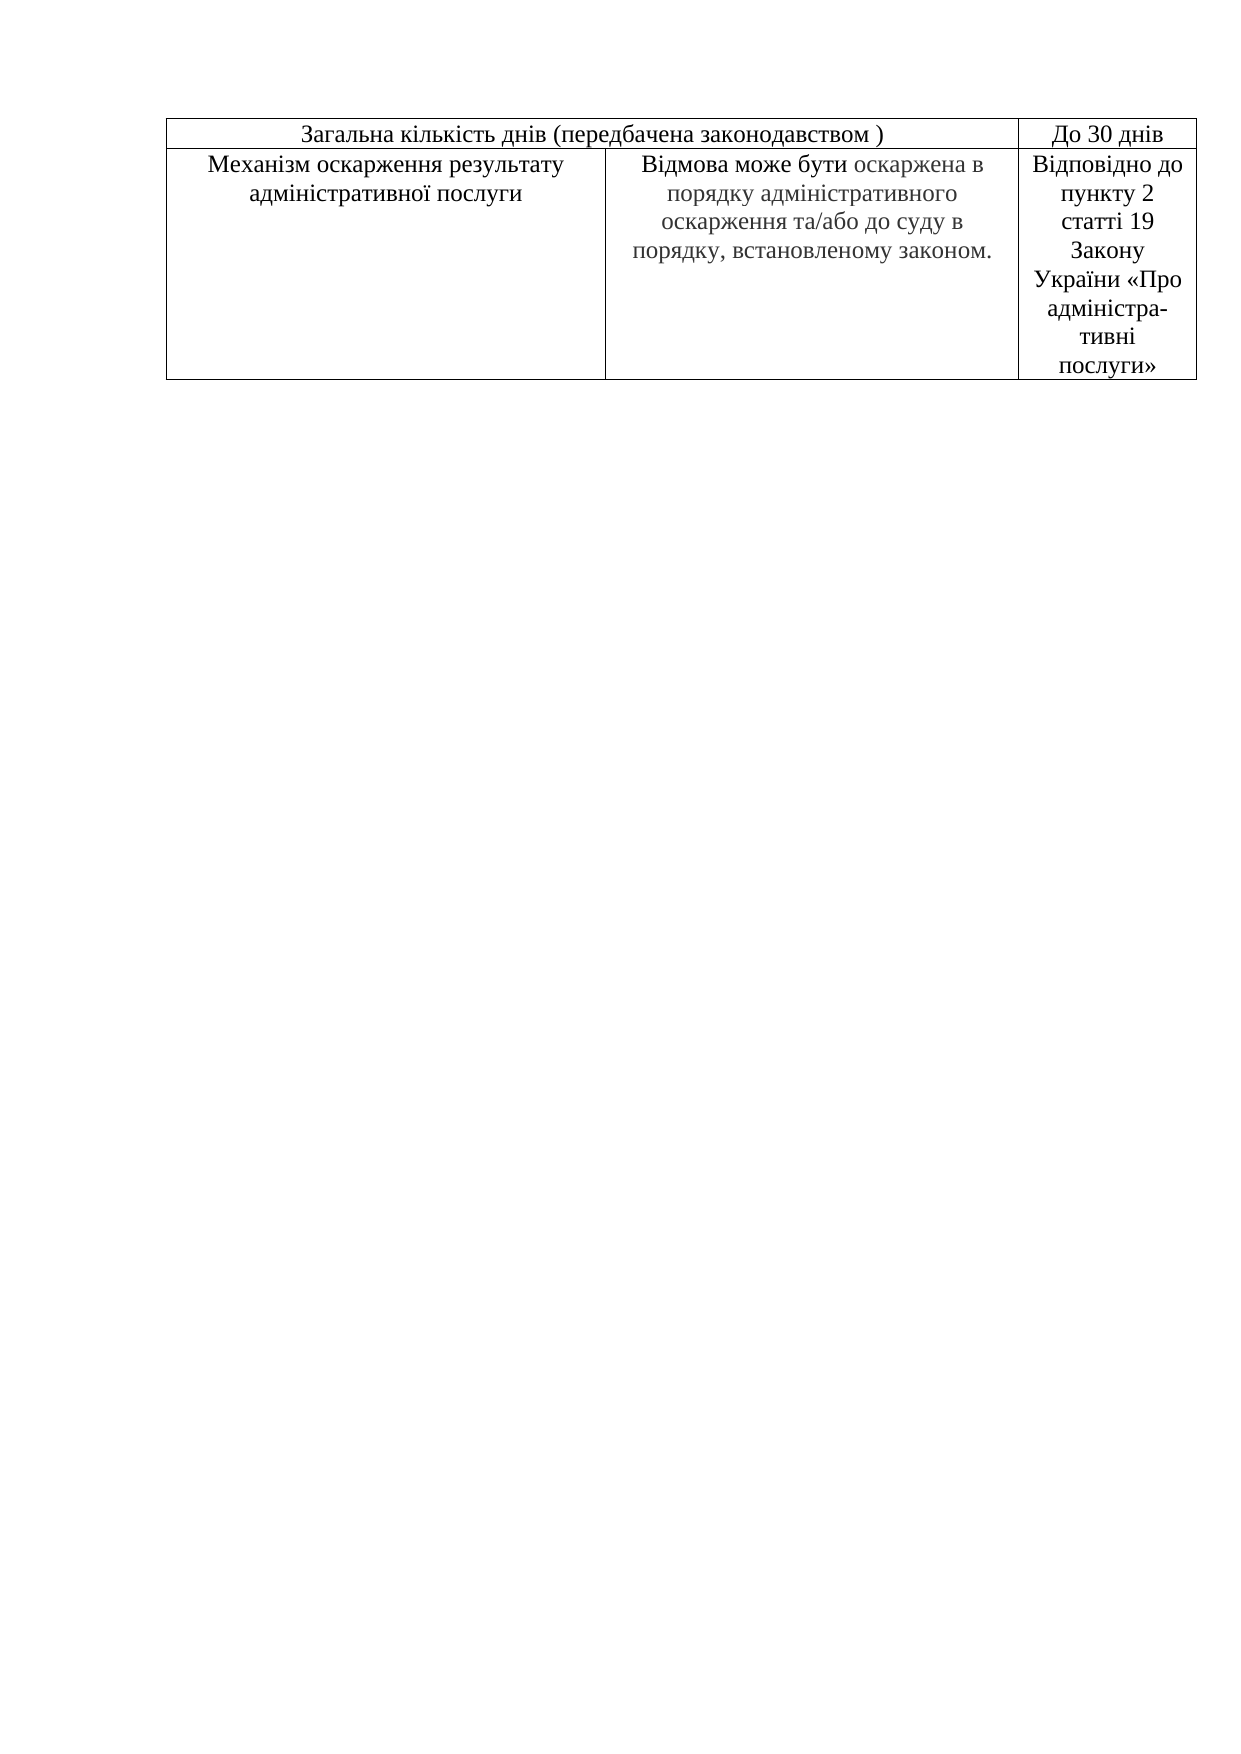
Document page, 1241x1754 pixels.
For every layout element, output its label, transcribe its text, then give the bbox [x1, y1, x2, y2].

table_cell Відмова може бути оскаржена в порядку адміністративного оскарження та/або до суду в порядку, встановленому законом. [606, 149, 1018, 379]
table_cell Загальна кількість днів (передбачена законодавством ) [167, 119, 1018, 148]
table_cell До 30 днів [1019, 119, 1196, 148]
table_cell Відповідно до пункту 2 статті 19 Закону України «Про адміністра-тивні послуги» [1019, 149, 1196, 379]
table_cell Механізм оскарження результату адміністративної послуги [167, 149, 605, 379]
